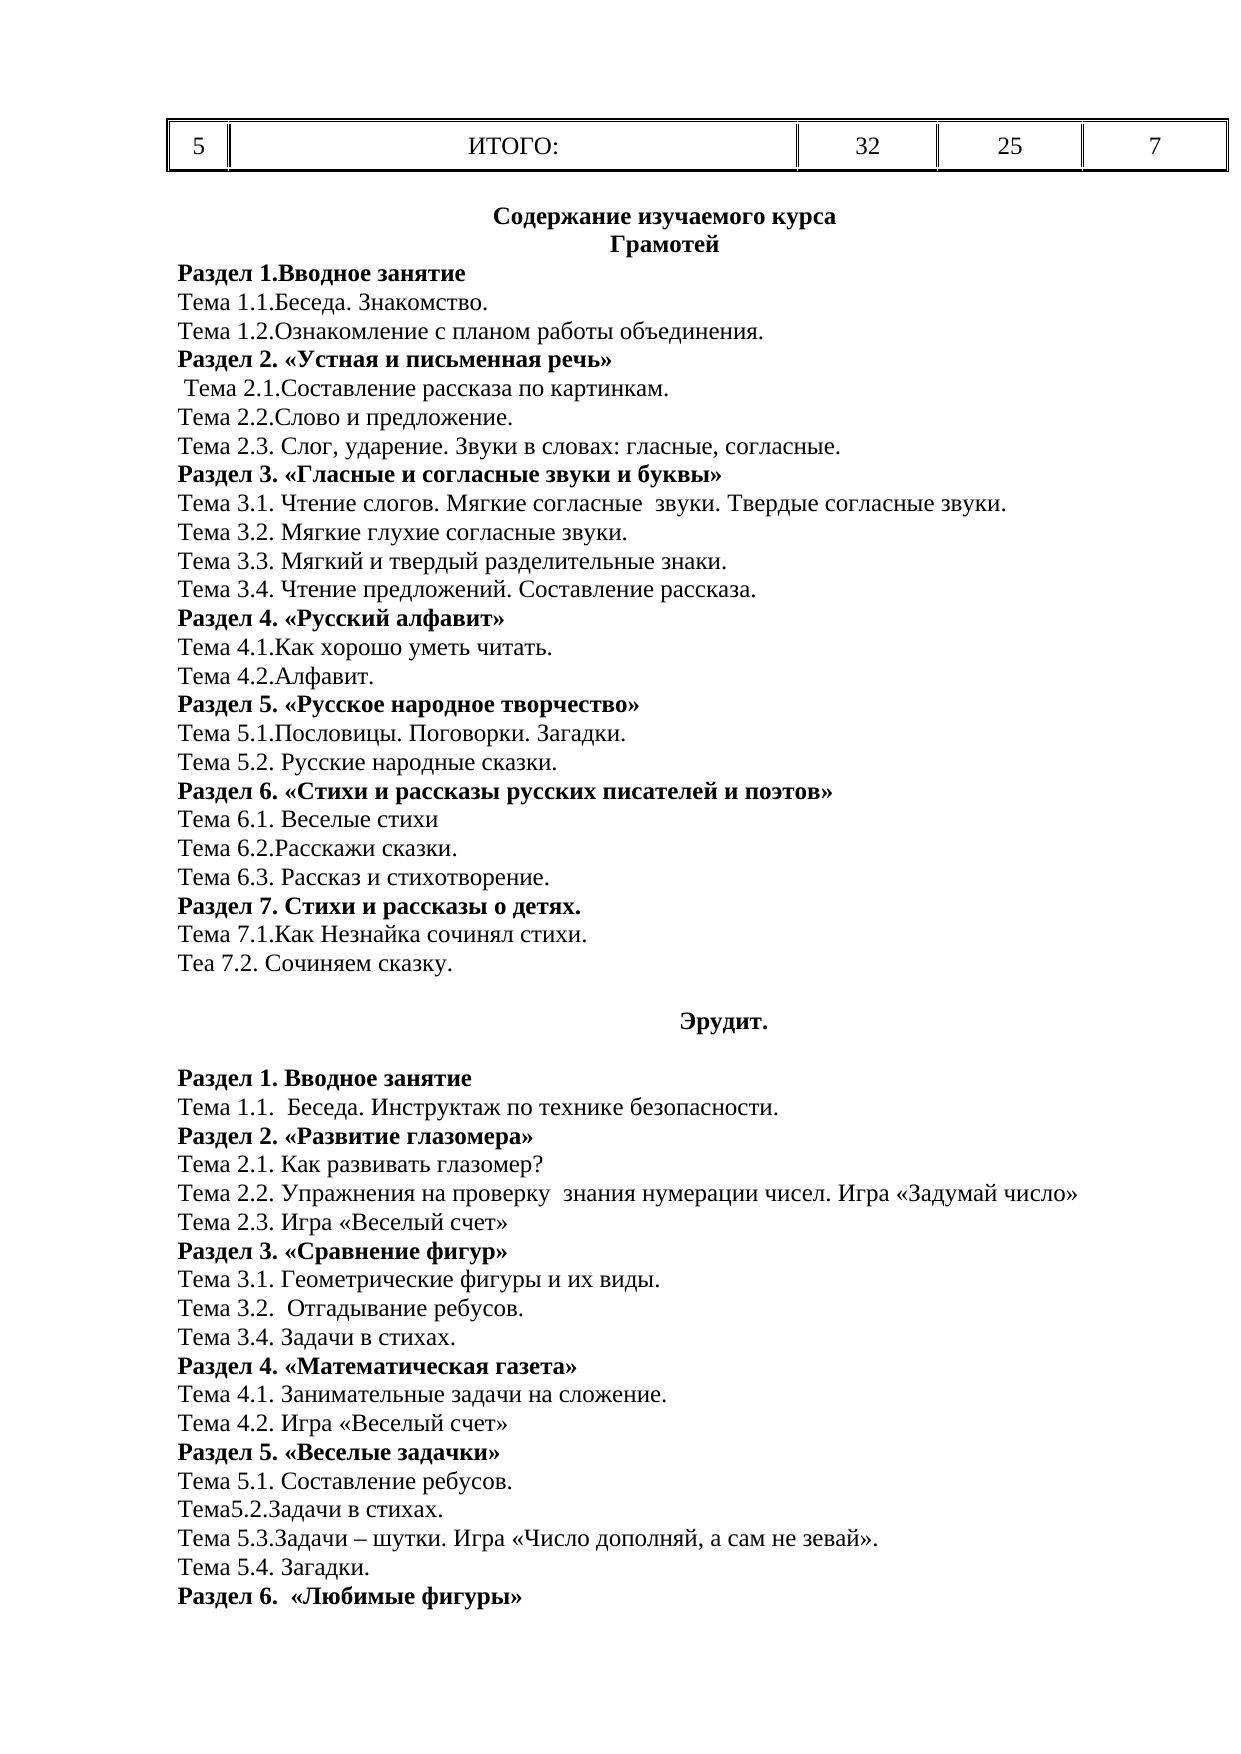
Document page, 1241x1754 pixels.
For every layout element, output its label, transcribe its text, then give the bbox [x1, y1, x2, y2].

text Тема 3.1. Чтение слогов. Мягкие согласные звуки. Твердые согласные звуки. [177, 488, 1152, 517]
text Раздел 5. «Веселые задачки» [177, 1437, 1152, 1466]
text Тема 2.1.Составление рассказа по картинкам. [177, 373, 1152, 402]
table_cell 25 [938, 122, 1082, 169]
text Теа 7.2. Сочиняем сказку. [177, 948, 1152, 977]
text Тема 5.1.Пословицы. Поговорки. Загадки. [177, 718, 1152, 747]
text Тема 1.1.Беседа. Знакомство. [177, 287, 1152, 316]
text Тема 5.4. Загадки. [177, 1552, 1152, 1581]
text Тема 4.2. Игра «Веселый счет» [177, 1408, 1152, 1437]
text Тема 2.1. Как развивать глазомер? [177, 1149, 1152, 1178]
text Раздел 2. «Устная и письменная речь» [177, 344, 1152, 373]
text Тема 1.2.Ознакомление с планом работы объединения. [177, 316, 1152, 344]
text Раздел 2. «Развитие глазомера» [177, 1121, 1152, 1149]
table_cell 5 [170, 120, 229, 169]
text Содержание изучаемого курса [177, 201, 1152, 229]
text Тема 5.2. Русские народные сказки. [177, 747, 1152, 776]
text Тема 4.1. Занимательные задачи на сложение. [177, 1379, 1152, 1408]
text Раздел 1. Вводное занятие [177, 1063, 1152, 1092]
table_cell 32 [798, 122, 937, 169]
text Тема 6.1. Веселые стихи [177, 804, 1152, 833]
text Раздел 3. «Гласные и согласные звуки и буквы» [177, 459, 1152, 488]
text Раздел 4. «Математическая газета» [177, 1351, 1152, 1379]
text Тема 4.1.Как хорошо уметь читать. [177, 632, 1152, 661]
text Тема 3.4. Чтение предложений. Составление рассказа. [177, 574, 1152, 603]
text Тема 2.2. Упражнения на проверку знания нумерации чисел. Игра «Задумай число» [177, 1178, 1152, 1207]
text Тема 3.3. Мягкий и твердый разделительные знаки. [177, 546, 1152, 574]
text Раздел 7. Стихи и рассказы о детях. [177, 891, 1152, 919]
text Раздел 5. «Русское народное творчество» [177, 689, 1152, 718]
text Раздел 6. «Любимые фигуры» [177, 1581, 1152, 1609]
text Тема 2.2.Слово и предложение. [177, 402, 1152, 431]
text Тема 6.2.Расскажи сказки. [177, 833, 1152, 862]
text Тема 2.3. Игра «Веселый счет» [177, 1207, 1152, 1236]
text Тема 3.2. Отгадывание ребусов. [177, 1293, 1152, 1322]
text Раздел 3. «Сравнение фигур» [177, 1236, 1152, 1264]
text Тема 3.2. Мягкие глухие согласные звуки. [177, 517, 1152, 546]
text Тема 7.1.Как Незнайка сочинял стихи. [177, 919, 1152, 948]
table_cell 7 [1083, 122, 1226, 169]
text Тема 5.3.Задачи – шутки. Игра «Число дополняй, а сам не зевай». [177, 1523, 1152, 1552]
text Тема 4.2.Алфавит. [177, 661, 1152, 689]
text Тема 3.4. Задачи в стихах. [177, 1322, 1152, 1351]
text Грамотей [177, 229, 1152, 258]
text Раздел 1.Вводное занятие [177, 258, 1152, 287]
text Раздел 6. «Стихи и рассказы русских писателей и поэтов» [177, 776, 1152, 804]
text Тема 6.3. Рассказ и стихотворение. [177, 862, 1152, 891]
text Тема 3.1. Геометрические фигуры и их виды. [177, 1264, 1152, 1293]
text Тема 2.3. Слог, ударение. Звуки в словах: гласные, согласные. [177, 431, 1152, 459]
text Раздел 4. «Русский алфавит» [177, 603, 1152, 632]
table_cell ИТОГО: [229, 122, 798, 169]
text Эрудит. [295, 1006, 1152, 1034]
text Тема 5.1. Составление ребусов. [177, 1466, 1152, 1494]
text Тема5.2.Задачи в стихах. [177, 1494, 1152, 1523]
text Тема 1.1. Беседа. Инструктаж по технике безопасности. [177, 1092, 1152, 1121]
